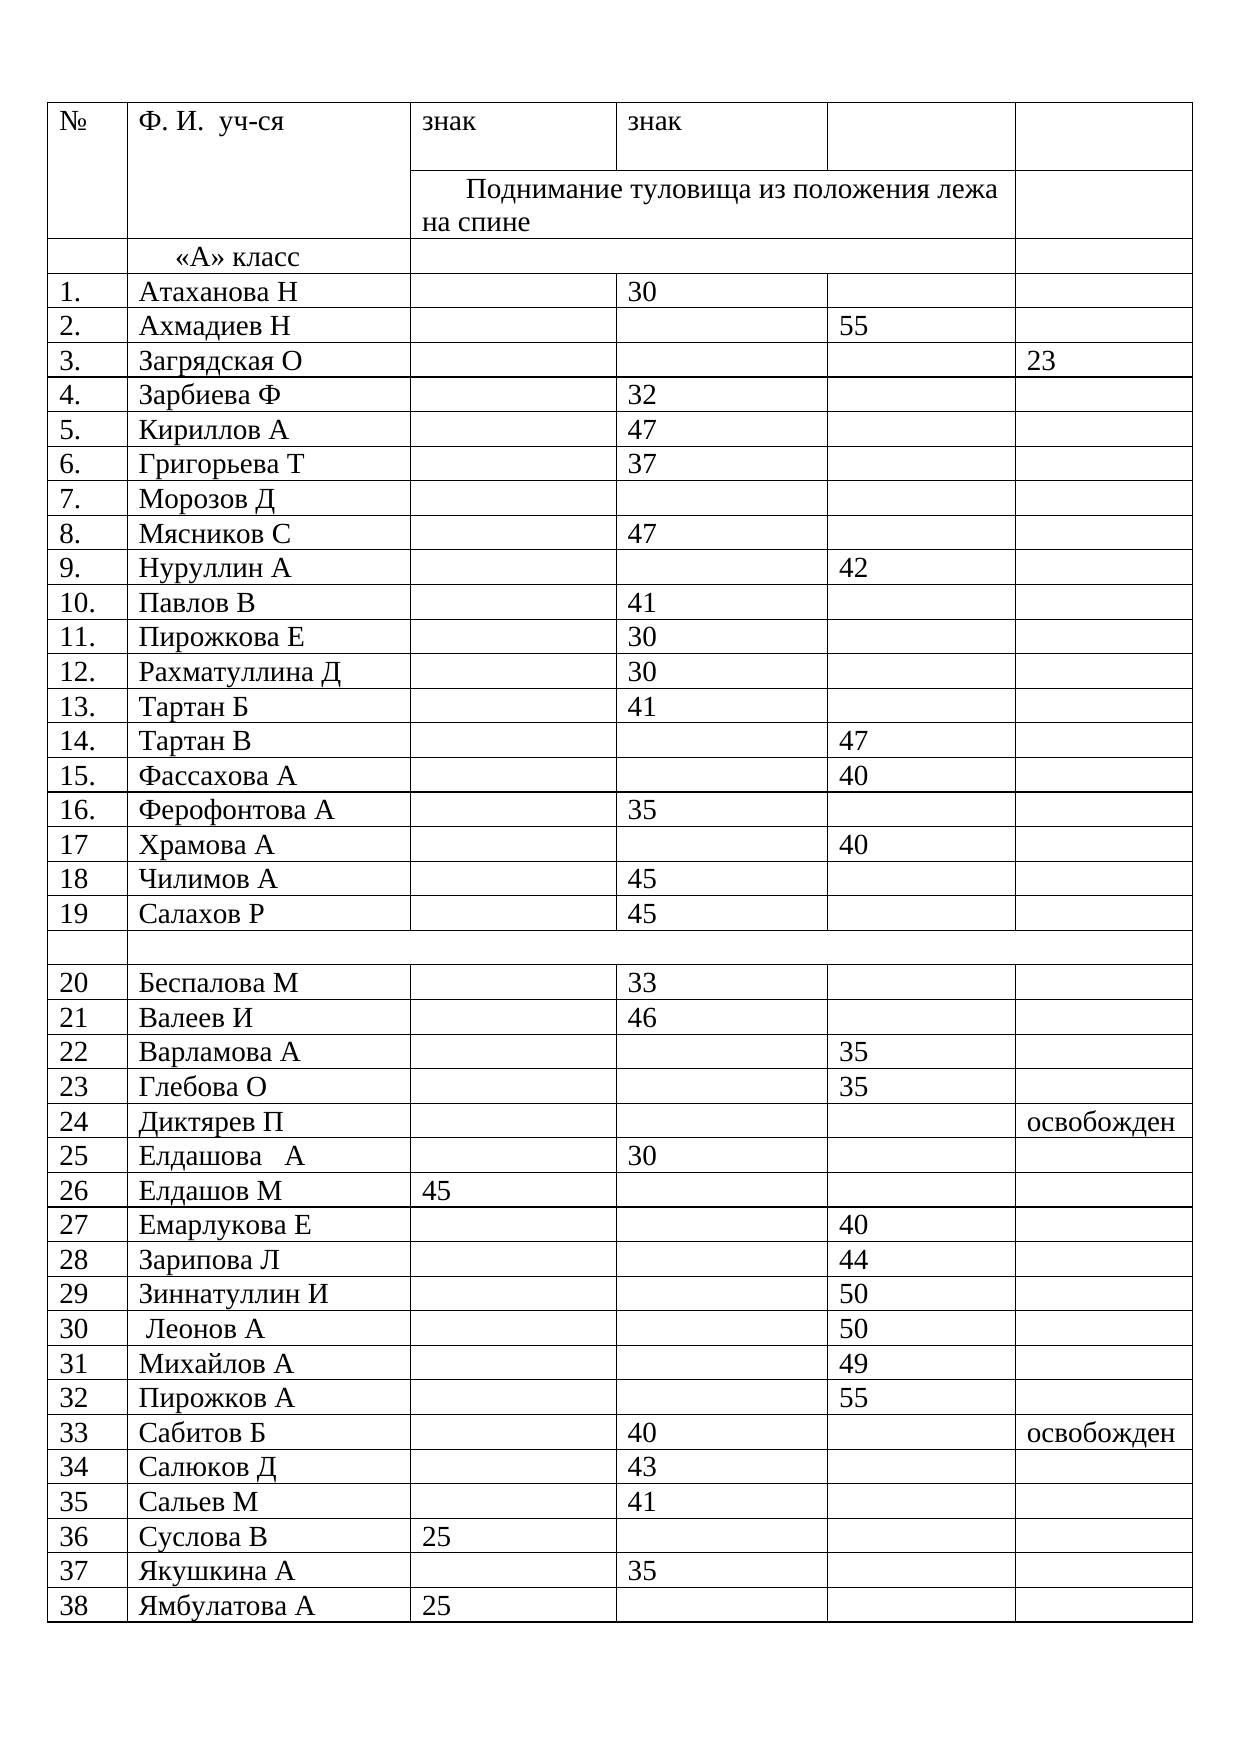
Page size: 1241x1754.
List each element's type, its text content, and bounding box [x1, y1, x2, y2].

table_cell 40 [828, 827, 1015, 861]
table_cell [617, 481, 827, 515]
table_cell [828, 1104, 1015, 1137]
table_cell 43 [617, 1450, 827, 1483]
table_cell 44 [828, 1242, 1015, 1276]
table_cell Зарбиева Ф [128, 378, 410, 411]
table_cell [617, 343, 827, 376]
table_cell 7. [48, 481, 127, 515]
table_cell Ахмадиев Н [128, 308, 410, 342]
table_cell 30 [617, 1138, 827, 1172]
table_cell [617, 1208, 827, 1241]
table_cell 26 [48, 1173, 127, 1206]
table_cell [828, 654, 1015, 688]
table_cell 17 [48, 827, 127, 861]
table_cell [828, 1519, 1015, 1552]
table_cell 47 [828, 723, 1015, 757]
table_cell 18 [48, 862, 127, 895]
table_cell Леонов А [128, 1311, 410, 1345]
table_cell [617, 723, 827, 757]
table_cell [1016, 447, 1192, 480]
table_cell [411, 481, 616, 515]
table_cell [828, 481, 1015, 515]
table_cell [411, 1277, 616, 1310]
table_cell Варламова А [128, 1035, 410, 1068]
table_cell Нуруллин А [128, 550, 410, 584]
table_cell Ямбулатова А [128, 1588, 410, 1621]
table_cell [828, 1173, 1015, 1206]
table_cell [48, 239, 127, 273]
table_cell Тартан Б [128, 689, 410, 722]
table_cell Мясников С [128, 516, 410, 549]
table_cell [828, 689, 1015, 722]
table_cell [617, 1346, 827, 1379]
table_cell [617, 1173, 827, 1206]
table_cell [411, 412, 616, 446]
table_cell [828, 1138, 1015, 1172]
table_cell Салюков Д [128, 1450, 410, 1483]
table_cell [1016, 1311, 1192, 1345]
table_cell [828, 412, 1015, 446]
table_cell 45 [411, 1173, 616, 1206]
table_cell [411, 758, 616, 791]
table_cell 30 [617, 274, 827, 307]
table_cell Атаханова Н [128, 274, 410, 307]
table_cell [1016, 965, 1192, 999]
table_cell Беспалова М [128, 965, 410, 999]
table_cell [617, 1380, 827, 1414]
table_cell 24 [48, 1104, 127, 1137]
table_cell Глебова О [128, 1069, 410, 1103]
table_cell 36 [48, 1519, 127, 1552]
table_cell [828, 1450, 1015, 1483]
table_cell [1016, 723, 1192, 757]
table_cell [411, 1415, 616, 1448]
table_cell [411, 1380, 616, 1414]
table_cell [617, 550, 827, 584]
table_cell 20 [48, 965, 127, 999]
table_cell [411, 862, 616, 895]
table_cell [1016, 689, 1192, 722]
table_cell [828, 1484, 1015, 1518]
table_cell [128, 931, 1192, 964]
table_header Золотой знак [828, 103, 1015, 170]
table_cell Чилимов А [128, 862, 410, 895]
table_cell [1016, 1242, 1192, 1276]
table_cell [411, 550, 616, 584]
table_cell 50 [828, 1311, 1015, 1345]
table_cell 55 [828, 308, 1015, 342]
table_cell 2. [48, 308, 127, 342]
table_cell [411, 689, 616, 722]
table_cell Диктярев П [128, 1104, 410, 1137]
table_cell 35 [617, 1553, 827, 1587]
table_cell [617, 1104, 827, 1137]
table_cell [411, 516, 616, 549]
table_cell [1016, 1380, 1192, 1414]
table_cell 25 [411, 1519, 616, 1552]
table_cell [617, 1588, 827, 1621]
table_cell [411, 1000, 616, 1033]
table_cell [411, 654, 616, 688]
table_cell 27 [48, 1208, 127, 1241]
table_cell [1016, 862, 1192, 895]
table_cell 25 [411, 1588, 616, 1621]
table_cell 50 [828, 1277, 1015, 1310]
table_cell [828, 862, 1015, 895]
table_cell [1016, 620, 1192, 653]
table_cell 42 [828, 550, 1015, 584]
table_cell 33 [48, 1415, 127, 1448]
table_cell 41 [617, 585, 827, 618]
table_cell 35 [828, 1069, 1015, 1103]
table_header Серебренный знак [617, 103, 827, 170]
table_cell 49 [828, 1346, 1015, 1379]
table_cell [411, 965, 616, 999]
table_cell Тартан В [128, 723, 410, 757]
table_cell [1016, 1519, 1192, 1552]
table_cell 47 [617, 516, 827, 549]
table_cell 5. [48, 412, 127, 446]
table_cell 15. [48, 758, 127, 791]
table_cell [411, 1346, 616, 1379]
table_cell [411, 1553, 616, 1587]
table_cell [411, 585, 616, 618]
table_cell [1016, 1208, 1192, 1241]
table_cell [411, 1208, 616, 1241]
table_cell 13. [48, 689, 127, 722]
table_cell 35 [48, 1484, 127, 1518]
table_cell [1016, 1138, 1192, 1172]
table_cell [828, 274, 1015, 307]
table_cell Салахов Р [128, 896, 410, 930]
table_cell 25 [48, 1138, 127, 1172]
table_cell [1016, 378, 1192, 411]
table_cell [411, 274, 616, 307]
table_cell Фассахова А [128, 758, 410, 791]
table_cell Зиннатуллин И [128, 1277, 410, 1310]
table_cell Пирожков А [128, 1380, 410, 1414]
table_cell Павлов В [128, 585, 410, 618]
table_cell 34 [48, 1450, 127, 1483]
table_cell Емарлукова Е [128, 1208, 410, 1241]
table_cell Валеев И [128, 1000, 410, 1033]
table_cell Морозов Д [128, 481, 410, 515]
table_cell [411, 1069, 616, 1103]
table_header Ф. И. уч-ся [128, 103, 410, 238]
table_cell Суслова В [128, 1519, 410, 1552]
table_cell [828, 585, 1015, 618]
table_cell [1016, 1035, 1192, 1068]
table_cell [1016, 1000, 1192, 1033]
table_cell [1016, 1069, 1192, 1103]
table_cell [411, 620, 616, 653]
table_cell 6. [48, 447, 127, 480]
table_cell 19 [48, 896, 127, 930]
table_cell [828, 620, 1015, 653]
table_cell 45 [617, 896, 827, 930]
table_cell [1016, 550, 1192, 584]
table_cell [1016, 412, 1192, 446]
table_cell 40 [828, 758, 1015, 791]
table_cell 16. [48, 793, 127, 826]
table_cell [411, 1242, 616, 1276]
table_cell освобожден [1016, 1415, 1192, 1448]
table_cell [1016, 1588, 1192, 1621]
table_cell Сальев М [128, 1484, 410, 1518]
table_cell [411, 1450, 616, 1483]
table_cell [411, 827, 616, 861]
table_cell 30 [617, 654, 827, 688]
table_cell 31 [48, 1346, 127, 1379]
table_cell [617, 1519, 827, 1552]
table_cell [617, 1242, 827, 1276]
table_cell Григорьева Т [128, 447, 410, 480]
table_cell 11. [48, 620, 127, 653]
table_cell 38 [48, 1588, 127, 1621]
table_cell [411, 896, 616, 930]
table_cell [1016, 654, 1192, 688]
table_cell 45 [617, 862, 827, 895]
table_cell 9. [48, 550, 127, 584]
table_cell 10. [48, 585, 127, 618]
table_cell освобожден [1016, 1104, 1192, 1137]
table_cell 40 [828, 1208, 1015, 1241]
table_cell 35 [828, 1035, 1015, 1068]
table_cell [1016, 308, 1192, 342]
table_cell [1016, 1553, 1192, 1587]
table_cell 33 [617, 965, 827, 999]
table_cell 41 [617, 1484, 827, 1518]
table_cell 32 [48, 1380, 127, 1414]
table_cell [1016, 758, 1192, 791]
table_header Бронзовый знак [411, 103, 616, 170]
table_cell [411, 1138, 616, 1172]
table_cell [411, 1035, 616, 1068]
table_cell [1016, 896, 1192, 930]
table_cell 30 [48, 1311, 127, 1345]
table_cell 1. [48, 274, 127, 307]
table_cell [617, 1035, 827, 1068]
table_cell [1016, 585, 1192, 618]
table_cell Пирожкова Е [128, 620, 410, 653]
table_cell Поднимание туловища из положения лежа на спине [411, 171, 1015, 238]
table_cell Михайлов А [128, 1346, 410, 1379]
table_cell [1016, 1450, 1192, 1483]
table_cell Елдашов М [128, 1173, 410, 1206]
table_cell 37 [48, 1553, 127, 1587]
table_cell [411, 1311, 616, 1345]
table_cell Зарипова Л [128, 1242, 410, 1276]
table_cell 35 [617, 793, 827, 826]
table_cell [617, 1277, 827, 1310]
table_cell [1016, 171, 1192, 238]
table_cell [1016, 1346, 1192, 1379]
table_cell [617, 1311, 827, 1345]
table_cell Якушкина А [128, 1553, 410, 1587]
table_cell [617, 758, 827, 791]
table_cell Храмова А [128, 827, 410, 861]
table_cell Елдашова А [128, 1138, 410, 1172]
table_cell Рахматуллина Д [128, 654, 410, 688]
table_cell [828, 1588, 1015, 1621]
table_cell [1016, 1484, 1192, 1518]
table_cell [1016, 1277, 1192, 1310]
table_cell [828, 447, 1015, 480]
table_cell 12. [48, 654, 127, 688]
table_cell Загрядская О [128, 343, 410, 376]
table_cell [48, 931, 127, 964]
table_cell [828, 1415, 1015, 1448]
table_cell 28 [48, 1242, 127, 1276]
table_cell [1016, 1173, 1192, 1206]
table_cell 14. [48, 723, 127, 757]
table_cell [411, 1484, 616, 1518]
table_cell [828, 965, 1015, 999]
table_cell [1016, 827, 1192, 861]
table_cell [828, 1553, 1015, 1587]
table_cell 4. [48, 378, 127, 411]
table_cell Сабитов Б [128, 1415, 410, 1448]
table_cell 41 [617, 689, 827, 722]
table_cell [828, 343, 1015, 376]
table_cell [617, 308, 827, 342]
table_cell «А» класс [128, 239, 410, 273]
table_cell [828, 1000, 1015, 1033]
table_cell [411, 723, 616, 757]
table_cell 47 [617, 412, 827, 446]
table_cell 37 [617, 447, 827, 480]
table_cell [617, 827, 827, 861]
table_cell Ферофонтова А [128, 793, 410, 826]
table_cell [411, 447, 616, 480]
table_cell [828, 896, 1015, 930]
table_cell 55 [828, 1380, 1015, 1414]
table_cell [828, 516, 1015, 549]
table_cell [828, 378, 1015, 411]
table_cell [411, 308, 616, 342]
table_cell [1016, 274, 1192, 307]
table_cell 40 [617, 1415, 827, 1448]
table_cell [411, 378, 616, 411]
table_cell [1016, 793, 1192, 826]
table_cell [411, 239, 1015, 273]
table_cell Кириллов А [128, 412, 410, 446]
table_cell [617, 1069, 827, 1103]
table_header Не сдал [1016, 103, 1192, 170]
table_header № [48, 103, 127, 238]
table_cell 21 [48, 1000, 127, 1033]
table_cell [1016, 516, 1192, 549]
table_cell 32 [617, 378, 827, 411]
table_cell 46 [617, 1000, 827, 1033]
table_cell [411, 1104, 616, 1137]
table_cell [1016, 481, 1192, 515]
table_cell [1016, 239, 1192, 273]
table_cell 30 [617, 620, 827, 653]
table_cell [828, 793, 1015, 826]
table_cell 8. [48, 516, 127, 549]
table_cell 22 [48, 1035, 127, 1068]
table_cell 23 [1016, 343, 1192, 376]
table_cell 23 [48, 1069, 127, 1103]
table_cell [411, 343, 616, 376]
table_cell 3. [48, 343, 127, 376]
table_cell 29 [48, 1277, 127, 1310]
table_cell [411, 793, 616, 826]
